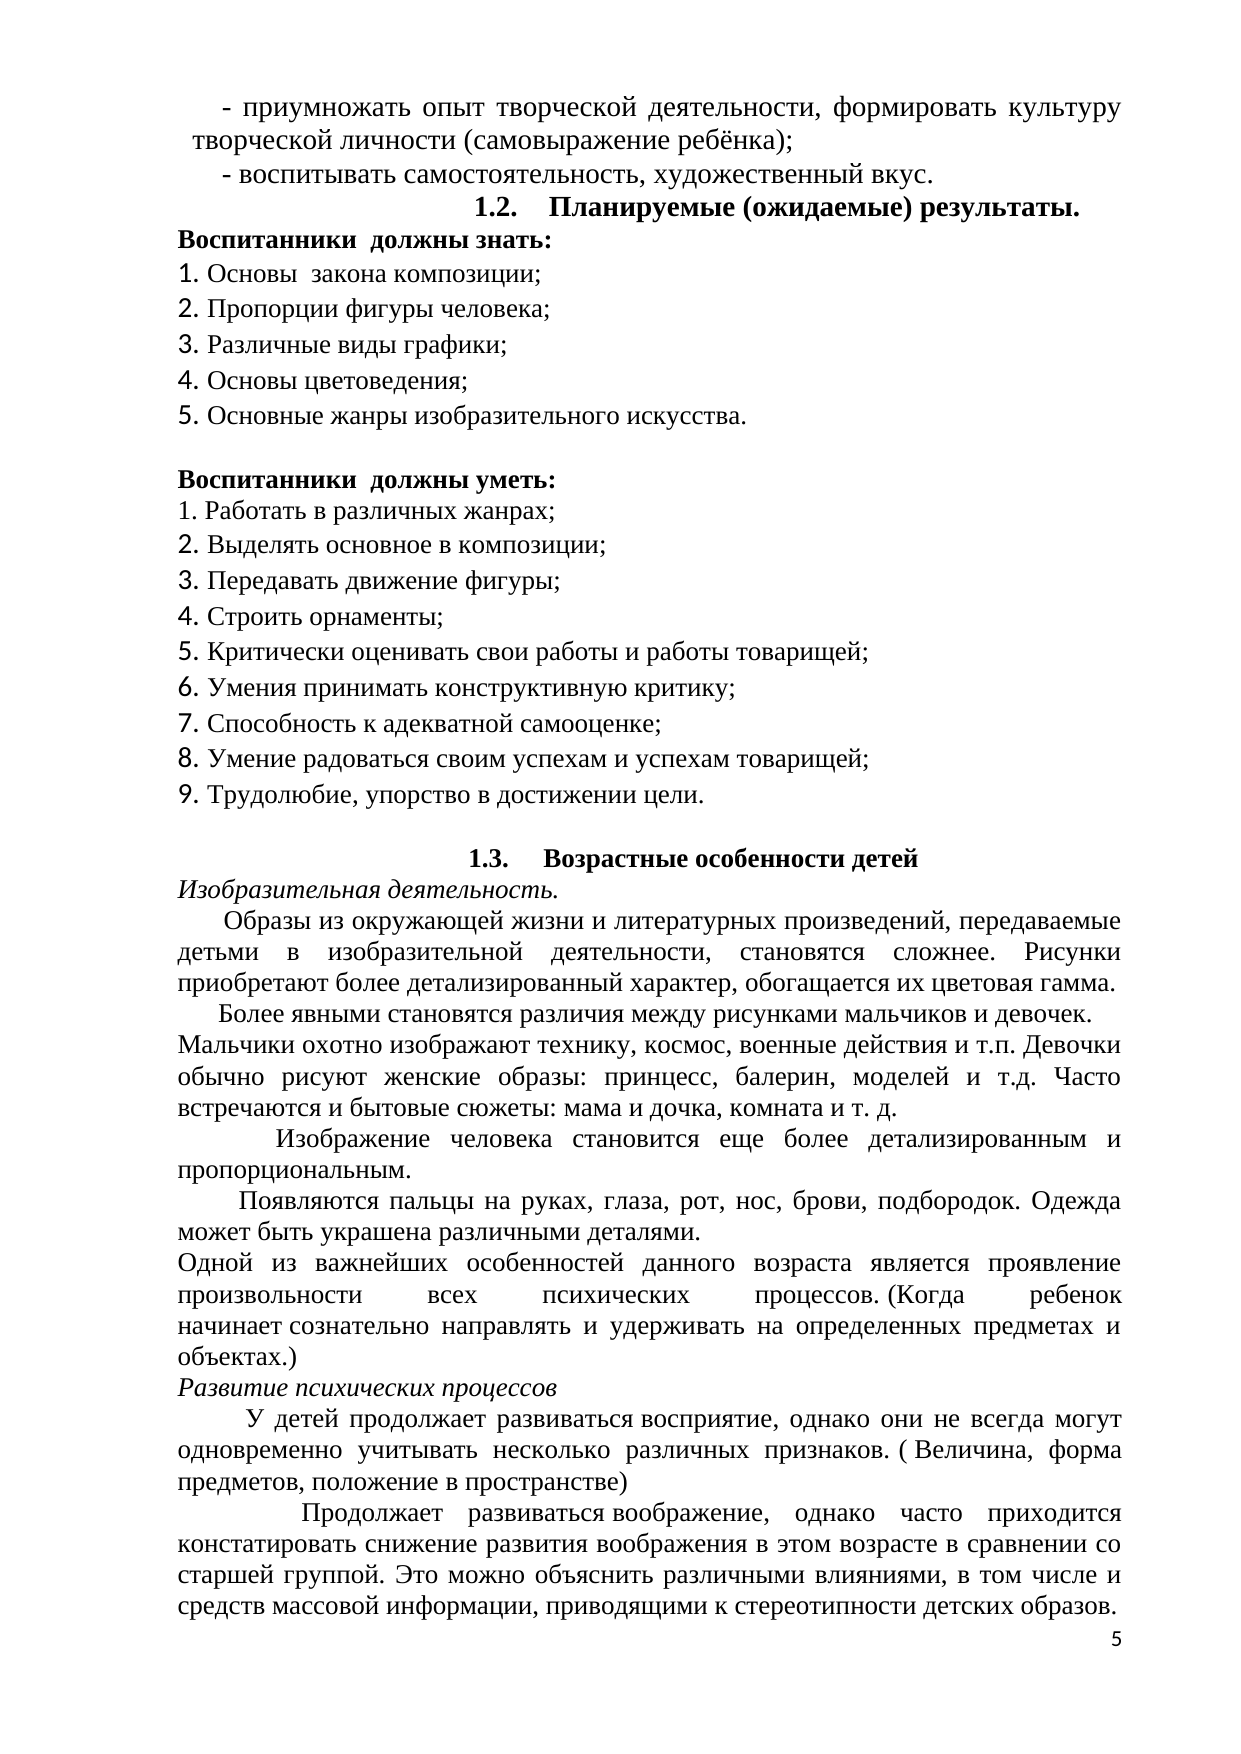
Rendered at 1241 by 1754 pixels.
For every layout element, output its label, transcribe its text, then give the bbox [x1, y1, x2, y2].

list Трудолюбие, упорство в достижении цели. [177, 775, 1122, 811]
text Продолжает развиваться воображение, однако часто приходится констатировать снижение развития воображения в этом возрасте в сравнении со старшей группой. Это можно объяснить различными влияниями, в том числе и средств массовой информации, приводящими к стереотипности детских образов. [177, 1496, 1122, 1620]
list Критически оценивать свои работы и работы товарищей; [177, 632, 1122, 668]
list Основные жанры изобразительного искусства. [177, 396, 1122, 432]
list Пропорции фигуры человека; [177, 289, 1122, 325]
list Возрастные особенности детей [265, 842, 1122, 873]
text Воспитанники должны знать: [177, 223, 1122, 254]
text Мальчики охотно изображают технику, космос, военные действия и т.п. Девочки обычно рисуют женские образы: принцесс, балерин, моделей и т.д. Часто встречаются и бытовые сюжеты: мама и дочка, комната и т. д. [177, 1028, 1122, 1122]
list Способность к адекватной самооценке; [177, 704, 1122, 739]
list Основы цветоведения; [177, 361, 1122, 396]
text Одной из важнейших особенностей данного возраста является проявление произвольности всех психических процессов. (Когда ребенок начинает сознательно направлять и удерживать на определенных предметах и объектах.) [177, 1247, 1122, 1371]
list Основы закона композиции; [177, 254, 1122, 289]
list Умение радоваться своим успехам и успехам товарищей; [177, 739, 1122, 775]
list Умения принимать конструктивную критику; [177, 668, 1122, 704]
text Воспитанники должны уметь: [177, 463, 1122, 494]
text Более явными становятся различия между рисунками мальчиков и девочек. [177, 997, 1122, 1028]
list - воспитывать самостоятельность, художественный вкус. [192, 156, 1122, 189]
list Выделять основное в композиции; [177, 526, 1122, 561]
list - приумножать опыт творческой деятельности, формировать культуру творческой личности (самовыражение ребёнка); [192, 89, 1122, 156]
text Образы из окружающей жизни и литературных произведений, передаваемые детьми в изобразительной деятельности, становятся сложнее. Рисунки приобретают более детализированный характер, обогащается их цветовая гамма. [177, 904, 1122, 997]
text Изображение человека становится еще более детализированным и пропорциональным. [177, 1122, 1122, 1184]
list Передавать движение фигуры; [177, 561, 1122, 597]
list Различные виды графики; [177, 325, 1122, 361]
text 1. Работать в различных жанрах; [177, 494, 1122, 526]
text У детей продолжает развиваться восприятие, однако они не всегда могут одновременно учитывать несколько различных признаков. ( Величина, форма предметов, положение в пространстве) [177, 1402, 1122, 1496]
text Появляются пальцы на руках, глаза, рот, нос, брови, подбородок. Одежда может быть украшена различными деталями. [177, 1184, 1122, 1247]
list Строить орнаменты; [177, 597, 1122, 632]
list Планируемые (ожидаемые) результаты. [432, 189, 1122, 223]
text Развитие психических процессов [177, 1371, 1122, 1402]
text Изобразительная деятельность. [177, 873, 1122, 904]
